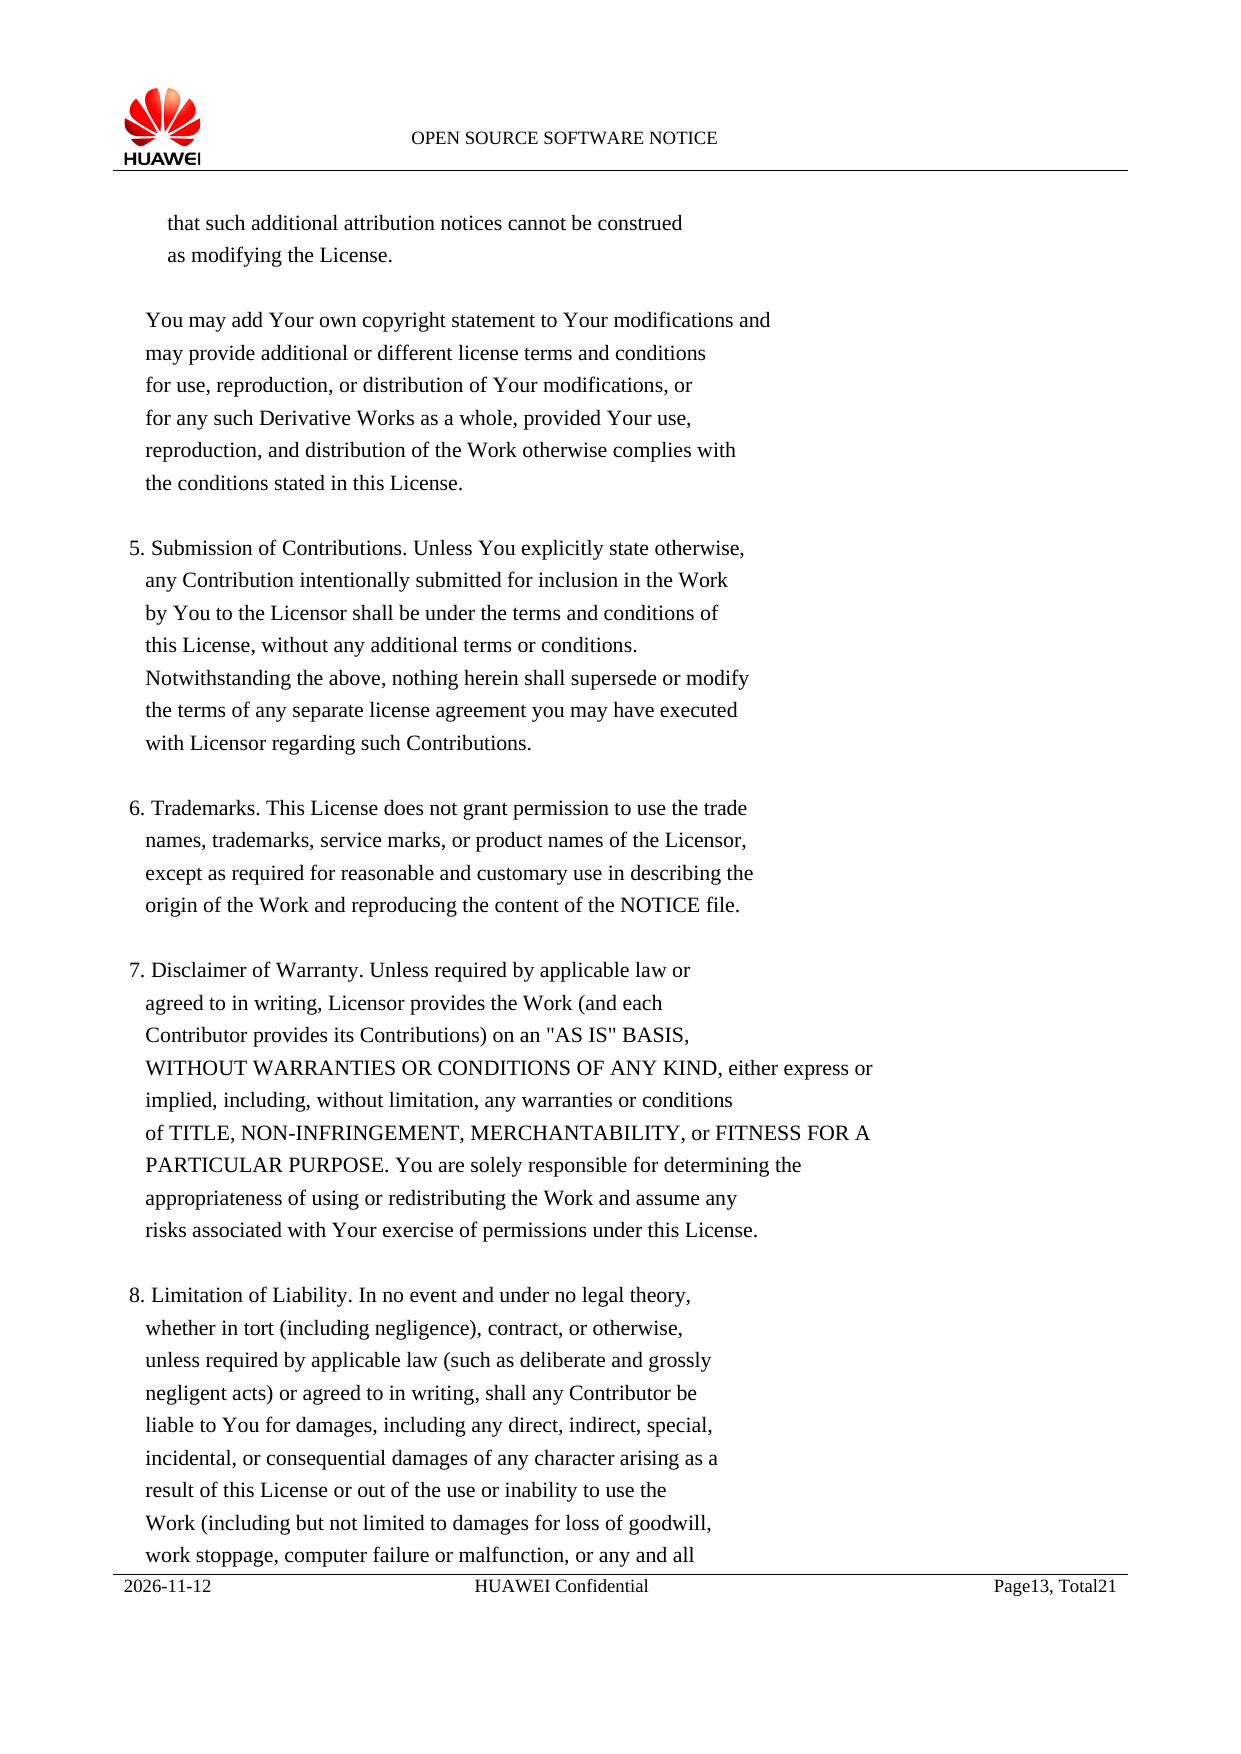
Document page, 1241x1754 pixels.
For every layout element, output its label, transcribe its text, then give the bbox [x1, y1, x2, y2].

picture [124, 88, 201, 165]
